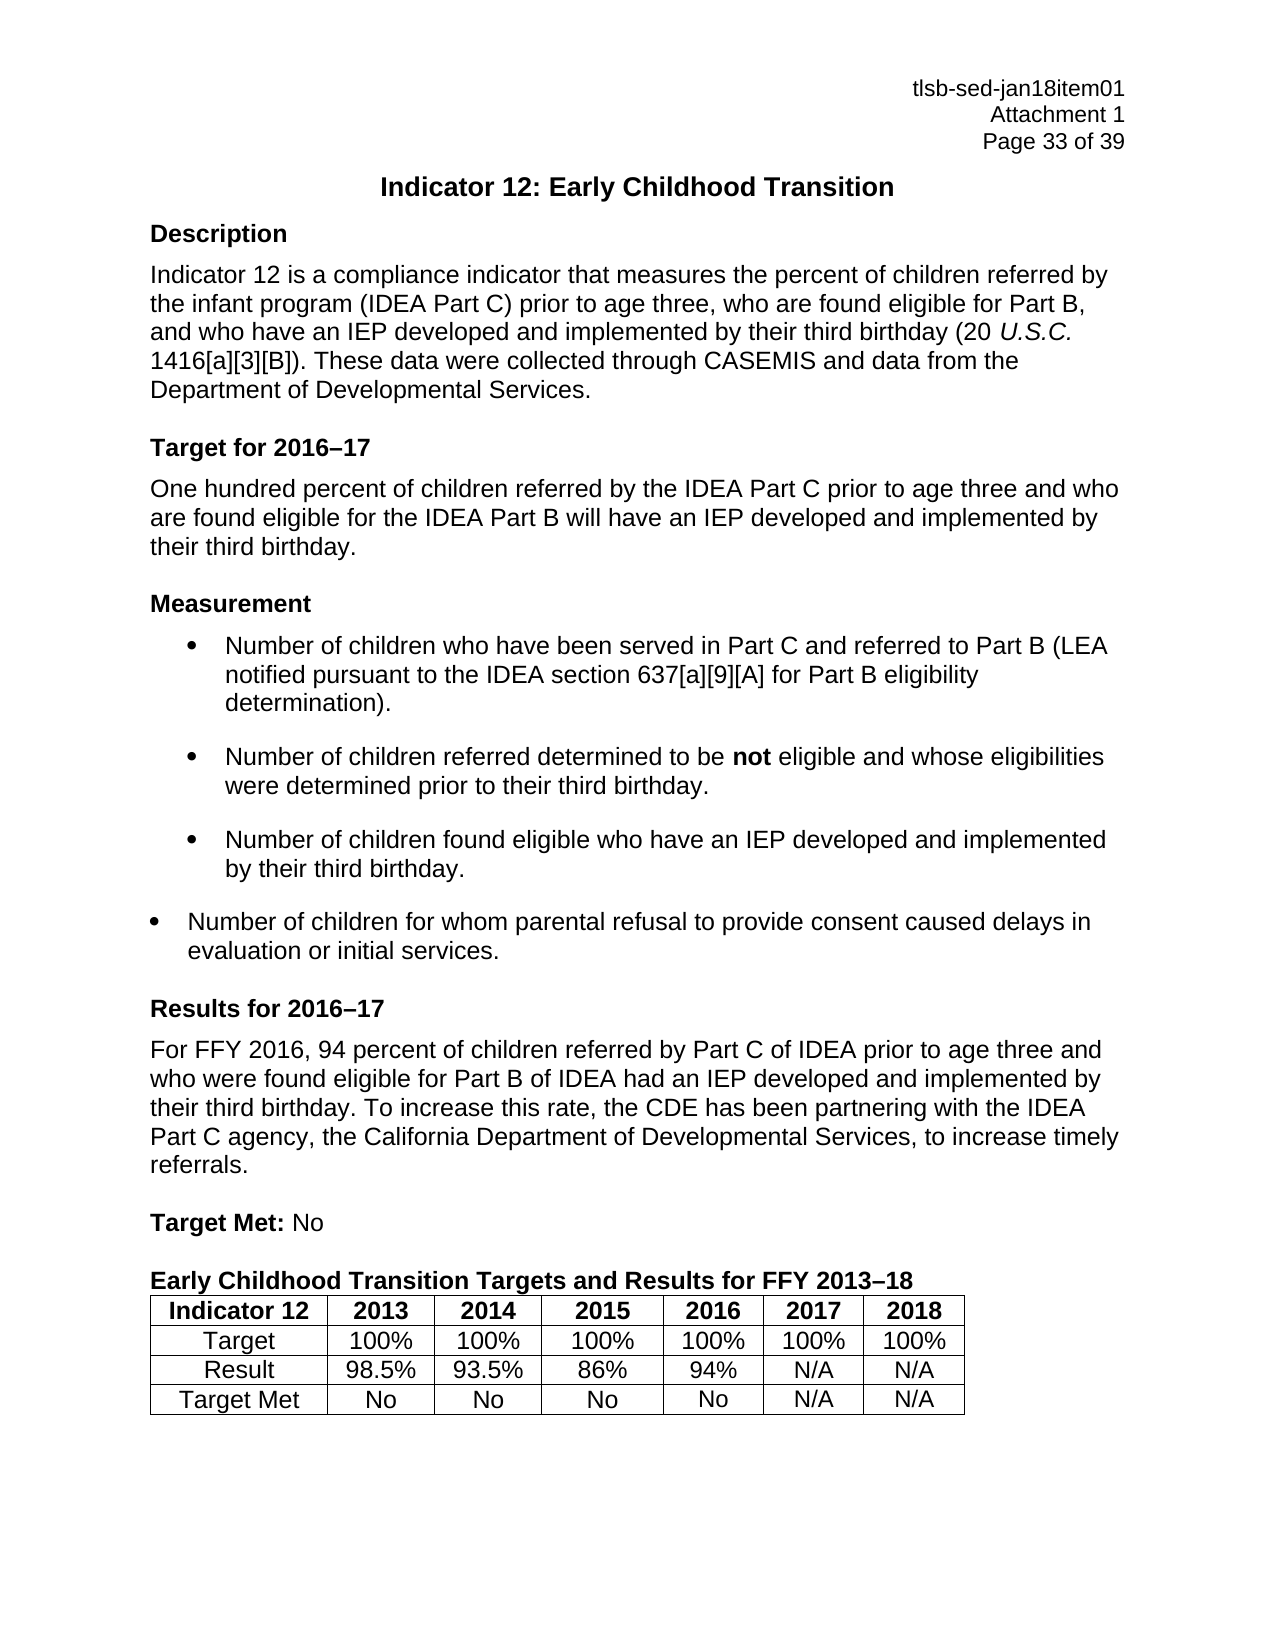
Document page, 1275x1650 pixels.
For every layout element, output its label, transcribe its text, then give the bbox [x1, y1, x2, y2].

table_cell N/A [764, 1385, 863, 1414]
table_cell 86% [542, 1356, 663, 1384]
text Indicator 12 is a compliance indicator that measures the percent of children referred by the infant program (IDEA Part C) prior to age three, who are found eligible for Part B, and who have an IEP developed and implemented by their third birthday (20 U.S.C. 1416[a][3][B]). These data were collected through CASEMIS and data from the Department of Developmental Services. [150, 260, 1125, 404]
subtitle Measurement [150, 589, 1125, 618]
list Number of children for whom parental refusal to provide consent caused delays in evaluation or initial services. [150, 907, 1125, 965]
text One hundred percent of children referred by the IDEA Part C prior to age three and who are found eligible for the IDEA Part B will have an IEP developed and implemented by their third birthday. [150, 474, 1125, 560]
list Number of children who have been served in Part C and referred to Part B (LEA notified pursuant to the IDEA section 637[a][9][A] for Part B eligibility determination). [187, 631, 1125, 717]
table_header 2014 [435, 1296, 541, 1325]
table_cell 94% [664, 1356, 763, 1384]
table_cell Target Met [151, 1385, 327, 1414]
table_header 2015 [542, 1296, 663, 1325]
table_header 2018 [864, 1296, 964, 1325]
table_cell N/A [764, 1356, 863, 1384]
text Early Childhood Transition Targets and Results for FFY 2013–18 [150, 1266, 1125, 1295]
subtitle Target for 2016–17 [150, 433, 1125, 462]
table_cell 100% [328, 1326, 434, 1354]
table_cell No [542, 1385, 663, 1414]
table_cell 100% [435, 1326, 541, 1354]
table_cell Target [151, 1326, 327, 1354]
table_cell 100% [764, 1326, 863, 1354]
text For FFY 2016, 94 percent of children referred by Part C of IDEA prior to age three and who were found eligible for Part B of IDEA had an IEP developed and implemented by their third birthday. To increase this rate, the CDE has been partnering with the IDEA Part C agency, the California Department of Developmental Services, to increase timely referrals. [150, 1035, 1125, 1179]
table_header 2013 [328, 1296, 434, 1325]
list Number of children found eligible who have an IEP developed and implemented by their third birthday. [187, 825, 1125, 882]
table_cell 98.5% [328, 1356, 434, 1384]
text Target Met: No [150, 1208, 1125, 1237]
subtitle Results for 2016–17 [150, 994, 1125, 1023]
table_cell 93.5% [435, 1356, 541, 1384]
subtitle Indicator 12: Early Childhood Transition [150, 171, 1125, 202]
table_cell Result [151, 1356, 327, 1384]
list Number of children referred determined to be not eligible and whose eligibilities were determined prior to their third birthday. [187, 742, 1125, 800]
table_cell N/A [864, 1356, 964, 1384]
table_cell No [664, 1385, 763, 1414]
table_header Indicator 12 [151, 1296, 327, 1325]
subtitle Description [150, 219, 1125, 247]
table_cell No [328, 1385, 434, 1414]
table_cell No [435, 1385, 541, 1414]
table_cell 100% [542, 1326, 663, 1354]
table_cell 100% [864, 1326, 964, 1354]
table_cell N/A [864, 1385, 964, 1414]
table_header 2017 [764, 1296, 863, 1325]
table_header 2016 [664, 1296, 763, 1325]
table_cell 100% [664, 1326, 763, 1354]
